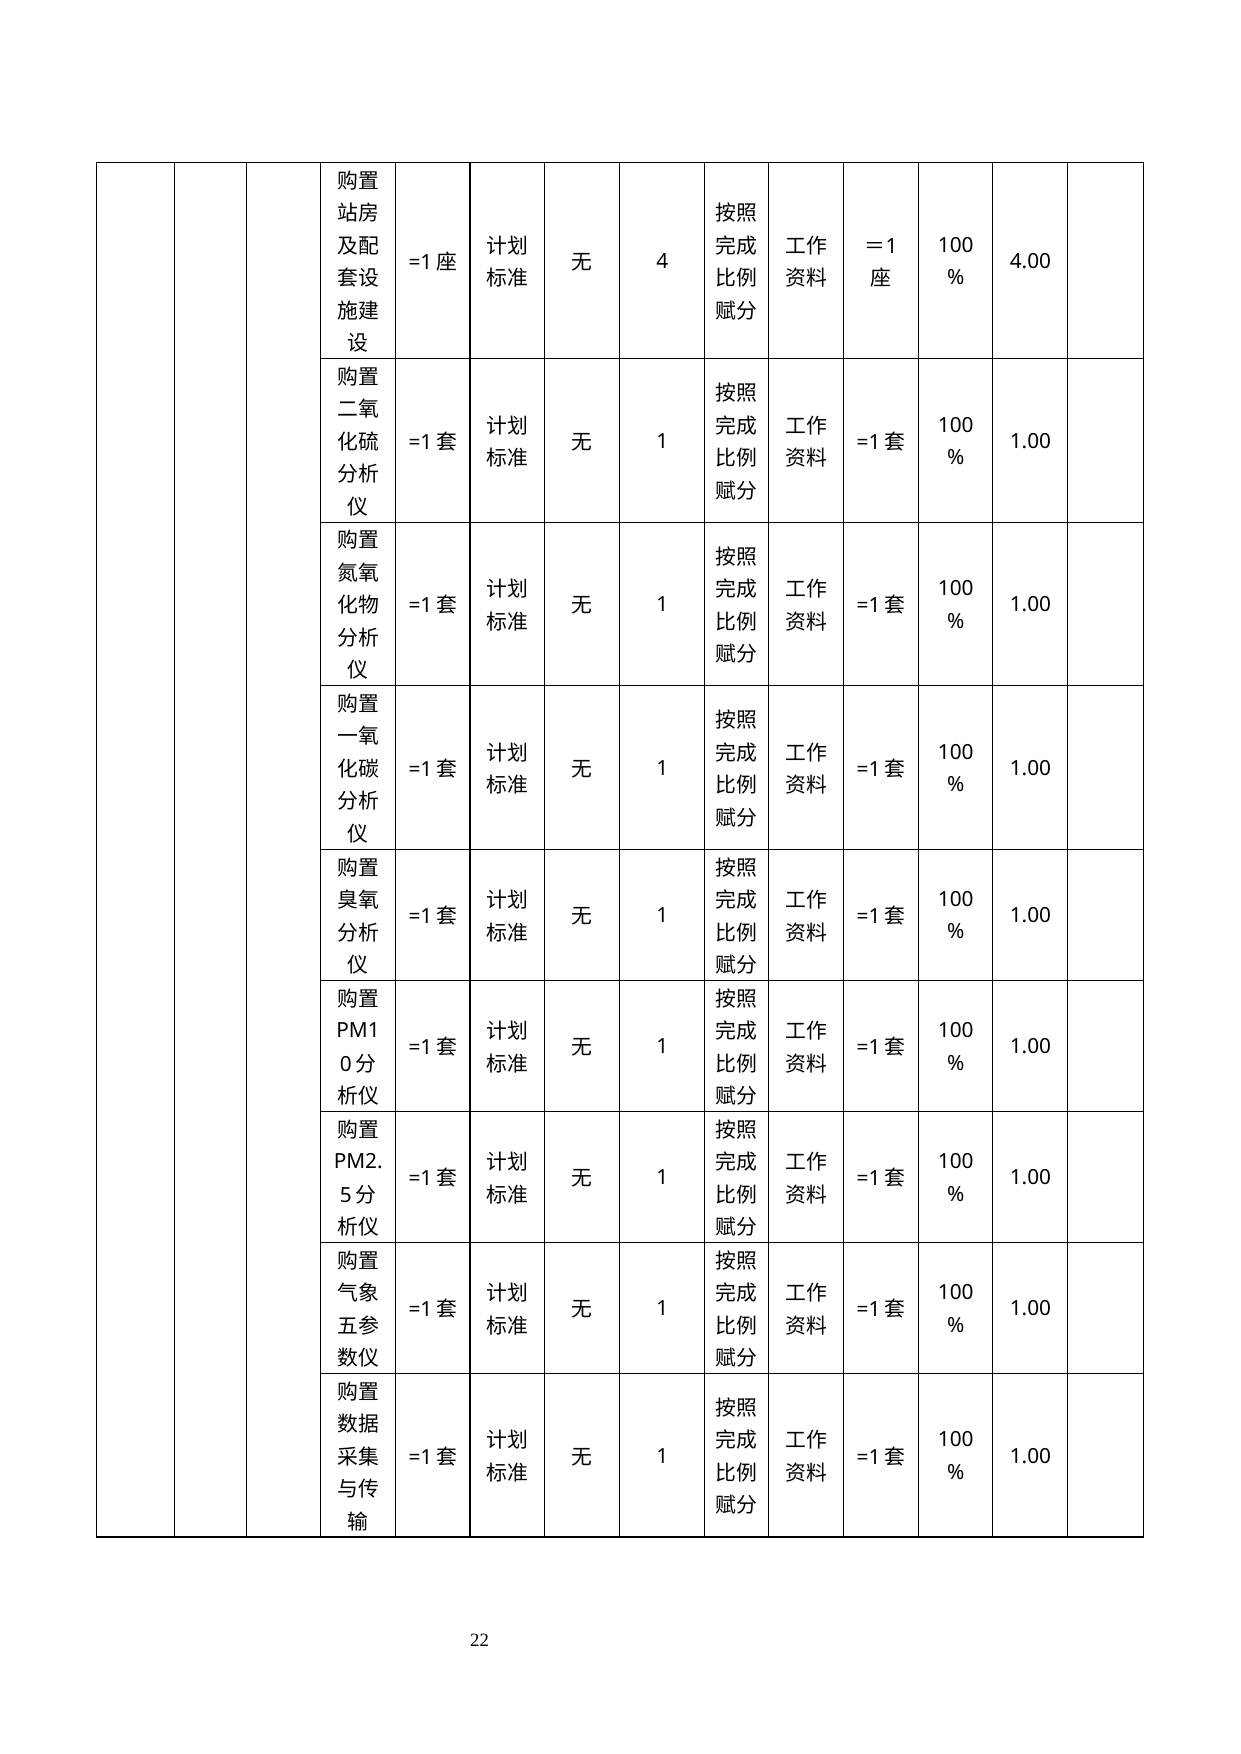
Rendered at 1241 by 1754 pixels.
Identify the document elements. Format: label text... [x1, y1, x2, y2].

table_cell =1套 [844, 981, 918, 1111]
table_cell 100% [919, 1112, 992, 1242]
table_cell 无 [545, 359, 619, 522]
table_cell [1068, 686, 1143, 849]
table_cell 1 [620, 359, 704, 522]
table_cell =1套 [396, 1374, 469, 1536]
table_cell [1068, 1112, 1143, 1242]
table_cell ＝1座 [844, 163, 918, 358]
table_cell 计划标准 [471, 850, 544, 980]
table_cell 购置一氧化碳分析仪 [321, 686, 395, 849]
table_cell =1套 [844, 1374, 918, 1536]
table_cell 1 [620, 981, 704, 1111]
table_cell =1套 [396, 359, 469, 522]
table_cell 1.00 [993, 1243, 1067, 1373]
table_cell 按照完成比例赋分 [705, 523, 768, 685]
table_cell 100% [919, 163, 992, 358]
table_cell 工作资料 [769, 1112, 843, 1242]
table_cell =1套 [844, 850, 918, 980]
table_cell 无 [545, 523, 619, 685]
table_cell =1套 [396, 1112, 469, 1242]
table_cell 无 [545, 1243, 619, 1373]
table_cell 计划标准 [471, 523, 544, 685]
table_cell 工作资料 [769, 1243, 843, 1373]
table_cell 按照完成比例赋分 [705, 981, 768, 1111]
table_cell 工作资料 [769, 523, 843, 685]
table_cell 无 [545, 850, 619, 980]
table_cell =1套 [396, 686, 469, 849]
table_cell 工作资料 [769, 981, 843, 1111]
table_cell 1.00 [993, 523, 1067, 685]
table_cell 购置站房及配套设施建设 [321, 163, 395, 358]
table_cell 购置数据采集与传输 [321, 1374, 395, 1536]
table_cell 计划标准 [471, 1112, 544, 1242]
table_cell 无 [545, 686, 619, 849]
table_cell 100% [919, 523, 992, 685]
table_cell 购置二氧化硫分析仪 [321, 359, 395, 522]
table_cell =1套 [844, 523, 918, 685]
table_cell 1.00 [993, 1374, 1067, 1536]
table_cell 无 [545, 1374, 619, 1536]
table_cell 购置PM2.5分析仪 [321, 1112, 395, 1242]
table_cell 1 [620, 1243, 704, 1373]
table_cell 按照完成比例赋分 [705, 850, 768, 980]
table_cell 1 [620, 1374, 704, 1536]
table_cell 工作资料 [769, 850, 843, 980]
table_cell [1068, 850, 1143, 980]
table_cell =1套 [844, 359, 918, 522]
table_cell =1套 [396, 981, 469, 1111]
table_cell 购置臭氧分析仪 [321, 850, 395, 980]
table_cell [1068, 359, 1143, 522]
table_cell =1套 [396, 523, 469, 685]
table_cell 计划标准 [471, 359, 544, 522]
table_cell =1座 [396, 163, 469, 358]
table_cell =1套 [396, 1243, 469, 1373]
table_cell 工作资料 [769, 359, 843, 522]
table_cell 工作资料 [769, 163, 843, 358]
table_cell 1.00 [993, 1112, 1067, 1242]
table_cell 1 [620, 523, 704, 685]
table_cell 按照完成比例赋分 [705, 1243, 768, 1373]
table_cell =1套 [844, 1243, 918, 1373]
table_cell 按照完成比例赋分 [705, 163, 768, 358]
table_cell 1 [620, 850, 704, 980]
table_cell 1.00 [993, 686, 1067, 849]
table_cell 按照完成比例赋分 [705, 359, 768, 522]
table_cell [1068, 1243, 1143, 1373]
table_cell =1套 [396, 850, 469, 980]
table_cell 计划标准 [471, 163, 544, 358]
table_cell 计划标准 [471, 686, 544, 849]
table_cell 100% [919, 359, 992, 522]
table_cell 100% [919, 981, 992, 1111]
table_cell 计划标准 [471, 1374, 544, 1536]
table_cell [1068, 523, 1143, 685]
table_cell [1068, 163, 1143, 358]
table_cell 计划标准 [471, 1243, 544, 1373]
table_cell 无 [545, 981, 619, 1111]
table_cell =1套 [844, 1112, 918, 1242]
table_cell 购置气象五参数仪 [321, 1243, 395, 1373]
table_cell 按照完成比例赋分 [705, 1112, 768, 1242]
table_cell 1.00 [993, 850, 1067, 980]
table_cell 1.00 [993, 981, 1067, 1111]
table_cell 按照完成比例赋分 [705, 686, 768, 849]
table_cell 1.00 [993, 359, 1067, 522]
table_cell 购置氮氧化物分析仪 [321, 523, 395, 685]
table_cell [1068, 981, 1143, 1111]
table_cell 工作资料 [769, 1374, 843, 1536]
table_cell 1 [620, 1112, 704, 1242]
table_cell 4 [620, 163, 704, 358]
table_cell 100% [919, 1374, 992, 1536]
table_cell 无 [545, 163, 619, 358]
table_cell 计划标准 [471, 981, 544, 1111]
table_cell 购置PM10分析仪 [321, 981, 395, 1111]
table_cell 1 [620, 686, 704, 849]
table_cell =1套 [844, 686, 918, 849]
table_cell 工作资料 [769, 686, 843, 849]
table_cell 100% [919, 1243, 992, 1373]
table_cell 无 [545, 1112, 619, 1242]
table_cell 100% [919, 686, 992, 849]
table_cell [1068, 1374, 1143, 1536]
table_cell 4.00 [993, 163, 1067, 358]
table_cell 按照完成比例赋分 [705, 1374, 768, 1536]
table_cell 100% [919, 850, 992, 980]
